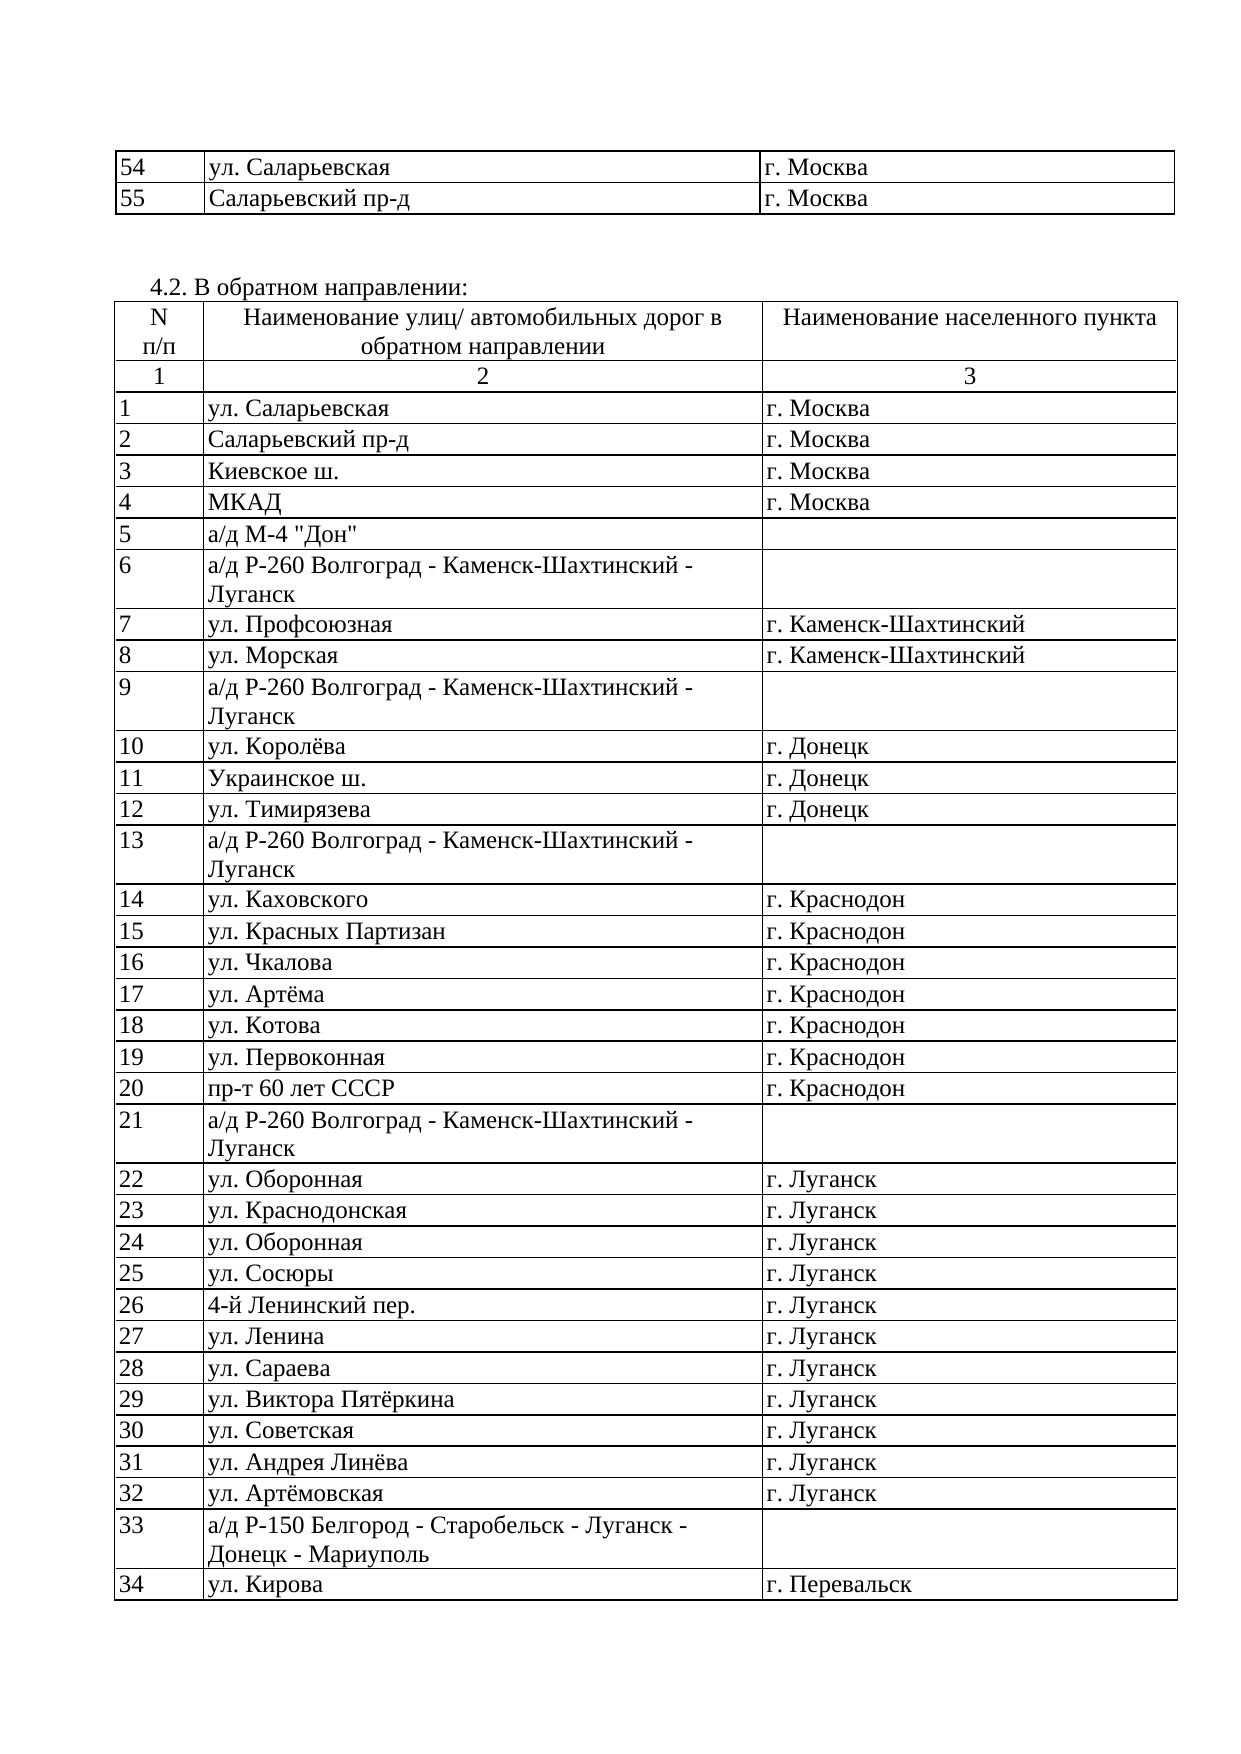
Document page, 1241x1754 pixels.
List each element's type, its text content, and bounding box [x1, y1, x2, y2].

table_cell 32 [115, 1478, 203, 1508]
table_cell г. Краснодон [763, 1072, 1177, 1103]
table_cell г. Каменск-Шахтинский [763, 639, 1177, 671]
table_cell ул. Оборонная [204, 1227, 762, 1257]
table_cell ул. Оборонная [204, 1164, 762, 1194]
table_cell 18 [115, 1010, 203, 1040]
table_cell г. Донецк [763, 730, 1177, 761]
table_cell ул. Андрея Линёва [204, 1447, 762, 1477]
table_cell 1 [115, 361, 203, 391]
table_cell ул. Саларьевская [204, 393, 762, 423]
table_cell 5 [115, 518, 203, 548]
table_cell г. Донецк [763, 793, 1177, 824]
table_cell ул. Морская [204, 641, 762, 671]
table_cell г. Москва [763, 454, 1177, 486]
table_cell 7 [115, 609, 203, 639]
table_cell ул. Советская [204, 1416, 762, 1445]
table_cell 2 [204, 361, 762, 391]
table_cell г. Луганск [763, 1351, 1177, 1382]
table_cell 17 [115, 979, 203, 1009]
table_cell г. Луганск [763, 1414, 1177, 1445]
table_cell г. Луганск [763, 1320, 1177, 1351]
table_cell а/д Р-260 Волгоград - Каменск-Шахтинский - Луганск [204, 826, 762, 883]
table_cell [763, 671, 1177, 729]
table_cell ул. Ленина [204, 1321, 762, 1351]
table_cell ул. Котова [204, 1011, 762, 1040]
table_cell ул. Красных Партизан [204, 916, 762, 946]
table_cell [763, 549, 1177, 608]
table_cell 1 [115, 392, 203, 423]
table_cell 29 [115, 1384, 203, 1414]
table_cell 34 [115, 1569, 203, 1599]
table_cell 24 [115, 1226, 203, 1257]
table_cell г. Краснодон [763, 883, 1177, 914]
table_cell г. Луганск [763, 1194, 1177, 1225]
table_cell 3 [763, 360, 1177, 391]
table_cell 19 [115, 1041, 203, 1072]
table_cell ул. Чкалова [204, 948, 762, 977]
table_cell а/д Р-260 Волгоград - Каменск-Шахтинский - Луганск [204, 672, 762, 729]
table_cell г. Каменск-Шахтинский [763, 608, 1177, 639]
table_cell 28 [115, 1352, 203, 1382]
table_cell г. Краснодон [763, 1009, 1177, 1040]
table_cell 9 [115, 672, 203, 729]
table_cell 8 [115, 640, 203, 671]
table_cell г. Луганск [763, 1477, 1177, 1508]
table_cell г. Москва [761, 152, 1174, 181]
table_cell Саларьевский пр-д [204, 424, 762, 454]
table_header Наименование улиц/ автомобильных дорог в обратном направлении [204, 302, 762, 360]
table_cell [763, 1103, 1177, 1162]
table_header N п/п [115, 302, 203, 360]
table_cell 33 [115, 1509, 203, 1567]
table_cell 25 [115, 1258, 203, 1288]
table_cell ул. Сосюры [204, 1258, 762, 1288]
table_cell г. Луганск [763, 1162, 1177, 1194]
table_cell а/д Р-260 Волгоград - Каменск-Шахтинский - Луганск [204, 1105, 762, 1162]
table_cell ул. Королёва [204, 731, 762, 761]
table_cell 55 [117, 183, 204, 213]
table_cell ул. Краснодонская [204, 1195, 762, 1225]
table_cell 4 [115, 487, 203, 517]
table_cell ул. Артёма [204, 979, 762, 1009]
table_cell ул. Каховского [204, 885, 762, 914]
table_cell г. Луганск [763, 1445, 1177, 1477]
table_cell ул. Профсоюзная [204, 609, 762, 639]
table_cell г. Луганск [763, 1288, 1177, 1319]
table_cell г. Москва [761, 183, 1174, 213]
table_cell г. Москва [763, 423, 1177, 454]
table_cell 31 [115, 1446, 203, 1477]
table_cell ул. Первоконная [204, 1042, 762, 1072]
table_cell а/д Р-150 Белгород - Старобельск - Луганск - Донецк - Мариуполь [204, 1510, 762, 1567]
table_cell 15 [115, 916, 203, 946]
table_cell 54 [117, 152, 204, 181]
table_cell г. Москва [763, 486, 1177, 517]
table_cell ул. Виктора Пятёркина [204, 1384, 762, 1414]
table_cell 4-й Ленинский пер. [204, 1290, 762, 1319]
table_cell 13 [115, 825, 203, 883]
table_cell [763, 1508, 1177, 1567]
table_cell 12 [115, 794, 203, 824]
table_cell Украинское ш. [204, 763, 762, 792]
table_cell ул. Тимирязева [204, 794, 762, 824]
table_cell г. Краснодон [763, 946, 1177, 977]
table_cell 10 [115, 731, 203, 761]
table_cell 22 [115, 1163, 203, 1194]
table_cell МКАД [204, 487, 762, 517]
table_cell 3 [115, 455, 203, 486]
table_cell г. Краснодон [763, 978, 1177, 1009]
table_cell г. Краснодон [763, 915, 1177, 946]
table_cell 11 [115, 762, 203, 792]
table_cell пр-т 60 лет СССР [204, 1073, 762, 1103]
table_cell ул. Сараева [204, 1353, 762, 1382]
table_cell г. Луганск [763, 1225, 1177, 1257]
table_cell 6 [115, 550, 203, 608]
table_header Наименование населенного пункта [763, 302, 1177, 360]
table_cell 14 [115, 884, 203, 914]
table_cell г. Луганск [763, 1257, 1177, 1288]
text 4.2. В обратном направлении: [150, 272, 1090, 301]
table_cell ул. Саларьевская [205, 152, 759, 181]
table_cell 23 [115, 1195, 203, 1225]
table_cell ул. Кирова [204, 1569, 762, 1599]
table_cell 2 [115, 424, 203, 454]
table_cell а/д М-4 "Дон" [204, 519, 762, 548]
table_cell Киевское ш. [204, 456, 762, 486]
table_cell ул. Артёмовская [204, 1478, 762, 1508]
table_cell г. Луганск [763, 1383, 1177, 1414]
table_cell [763, 517, 1177, 548]
table_cell г. Перевальск [763, 1568, 1177, 1599]
table_cell г. Москва [763, 391, 1177, 423]
table_cell 30 [115, 1415, 203, 1445]
table_cell 21 [115, 1104, 203, 1162]
table_cell 16 [115, 947, 203, 977]
table_cell Саларьевский пр-д [205, 183, 759, 213]
table_cell г. Краснодон [763, 1040, 1177, 1072]
table_cell 27 [115, 1321, 203, 1351]
table_cell 26 [115, 1289, 203, 1319]
table_cell 20 [115, 1073, 203, 1103]
table_cell [763, 824, 1177, 883]
table_cell г. Донецк [763, 761, 1177, 792]
table_cell а/д Р-260 Волгоград - Каменск-Шахтинский - Луганск [204, 550, 762, 608]
